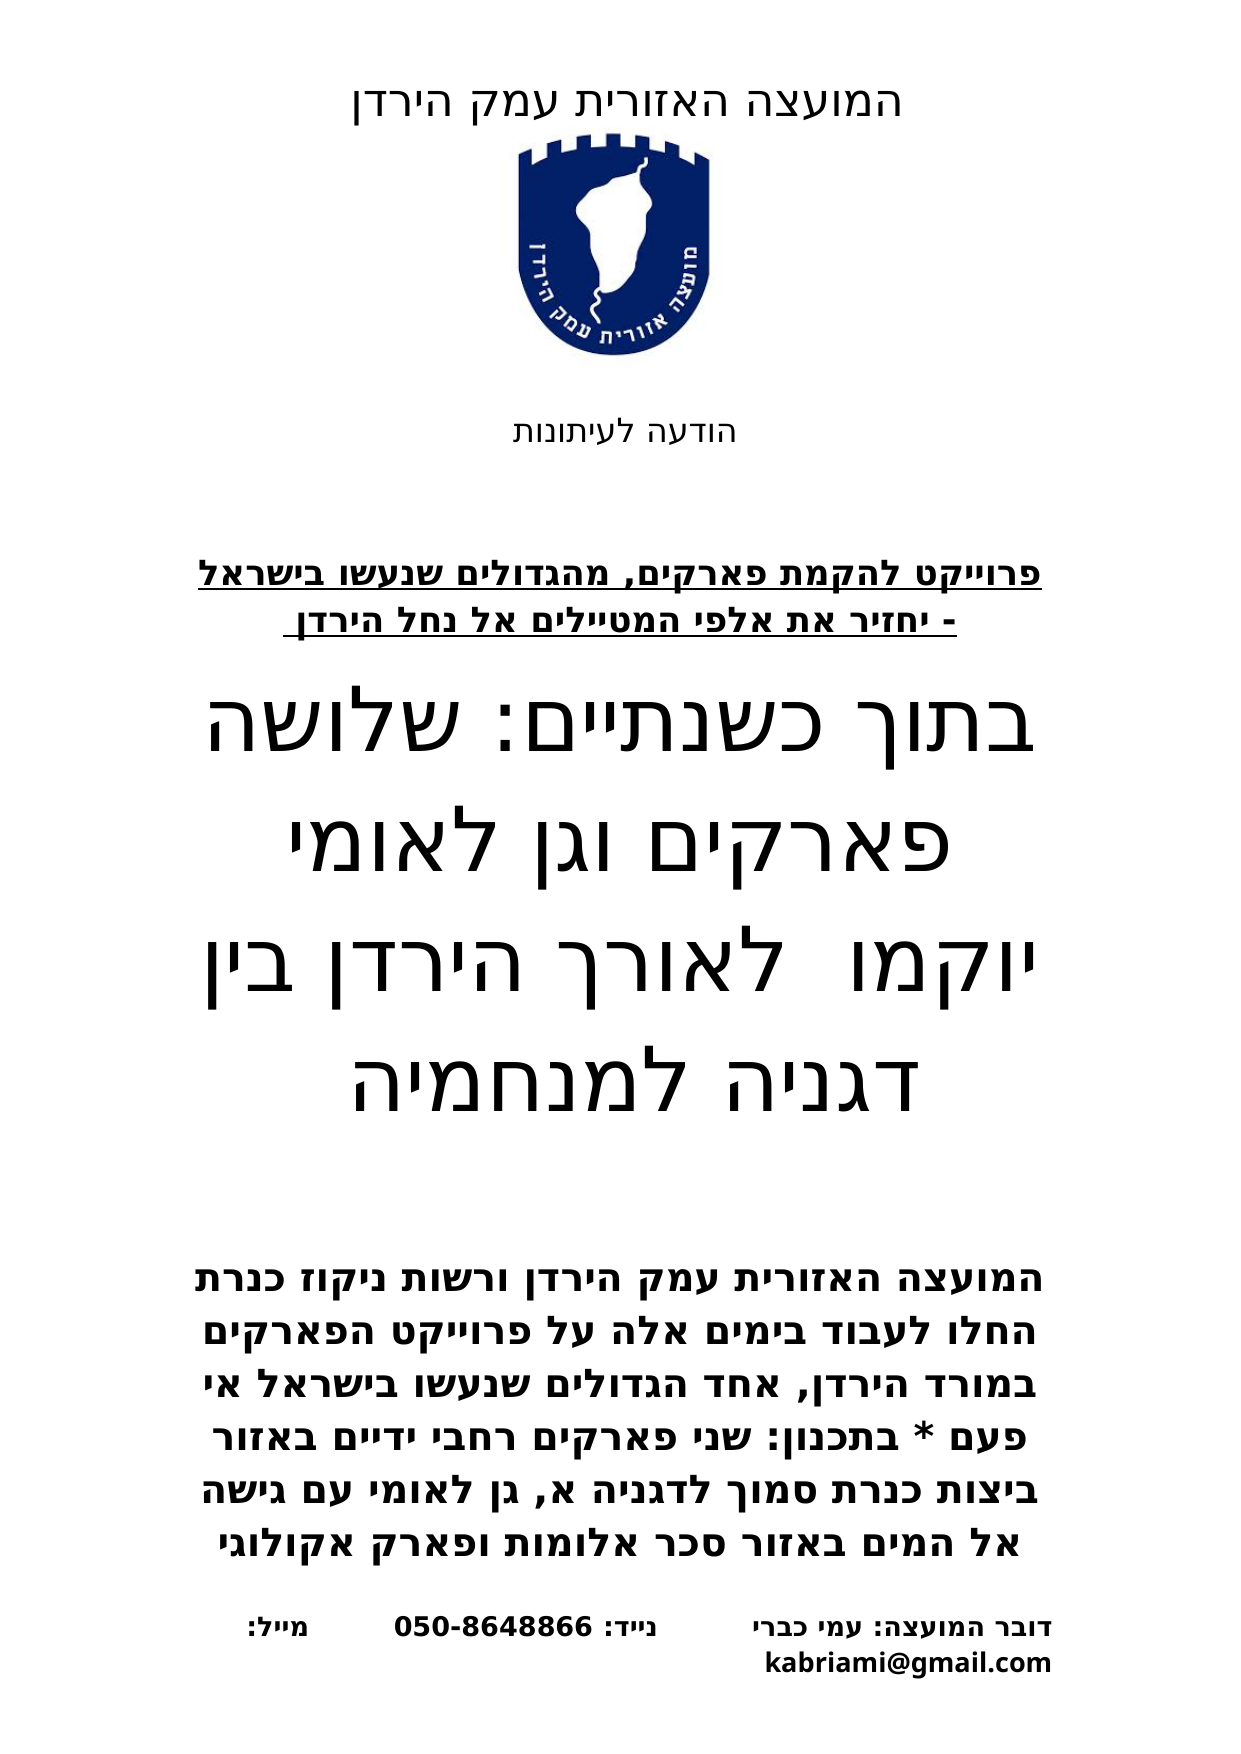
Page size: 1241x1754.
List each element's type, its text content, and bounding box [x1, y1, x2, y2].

text פרוייקט להקמת פארקים, מהגדולים שנעשו בישראל - יחזיר את אלפי המטיילים אל נחל הירדן [187, 553, 1053, 641]
picture [502, 127, 738, 367]
text בתוך כשנתיים: שלושה פארקים וגן לאומי יוקמו לאורך הירדן בין דגניה למנחמיה [187, 668, 1053, 1132]
